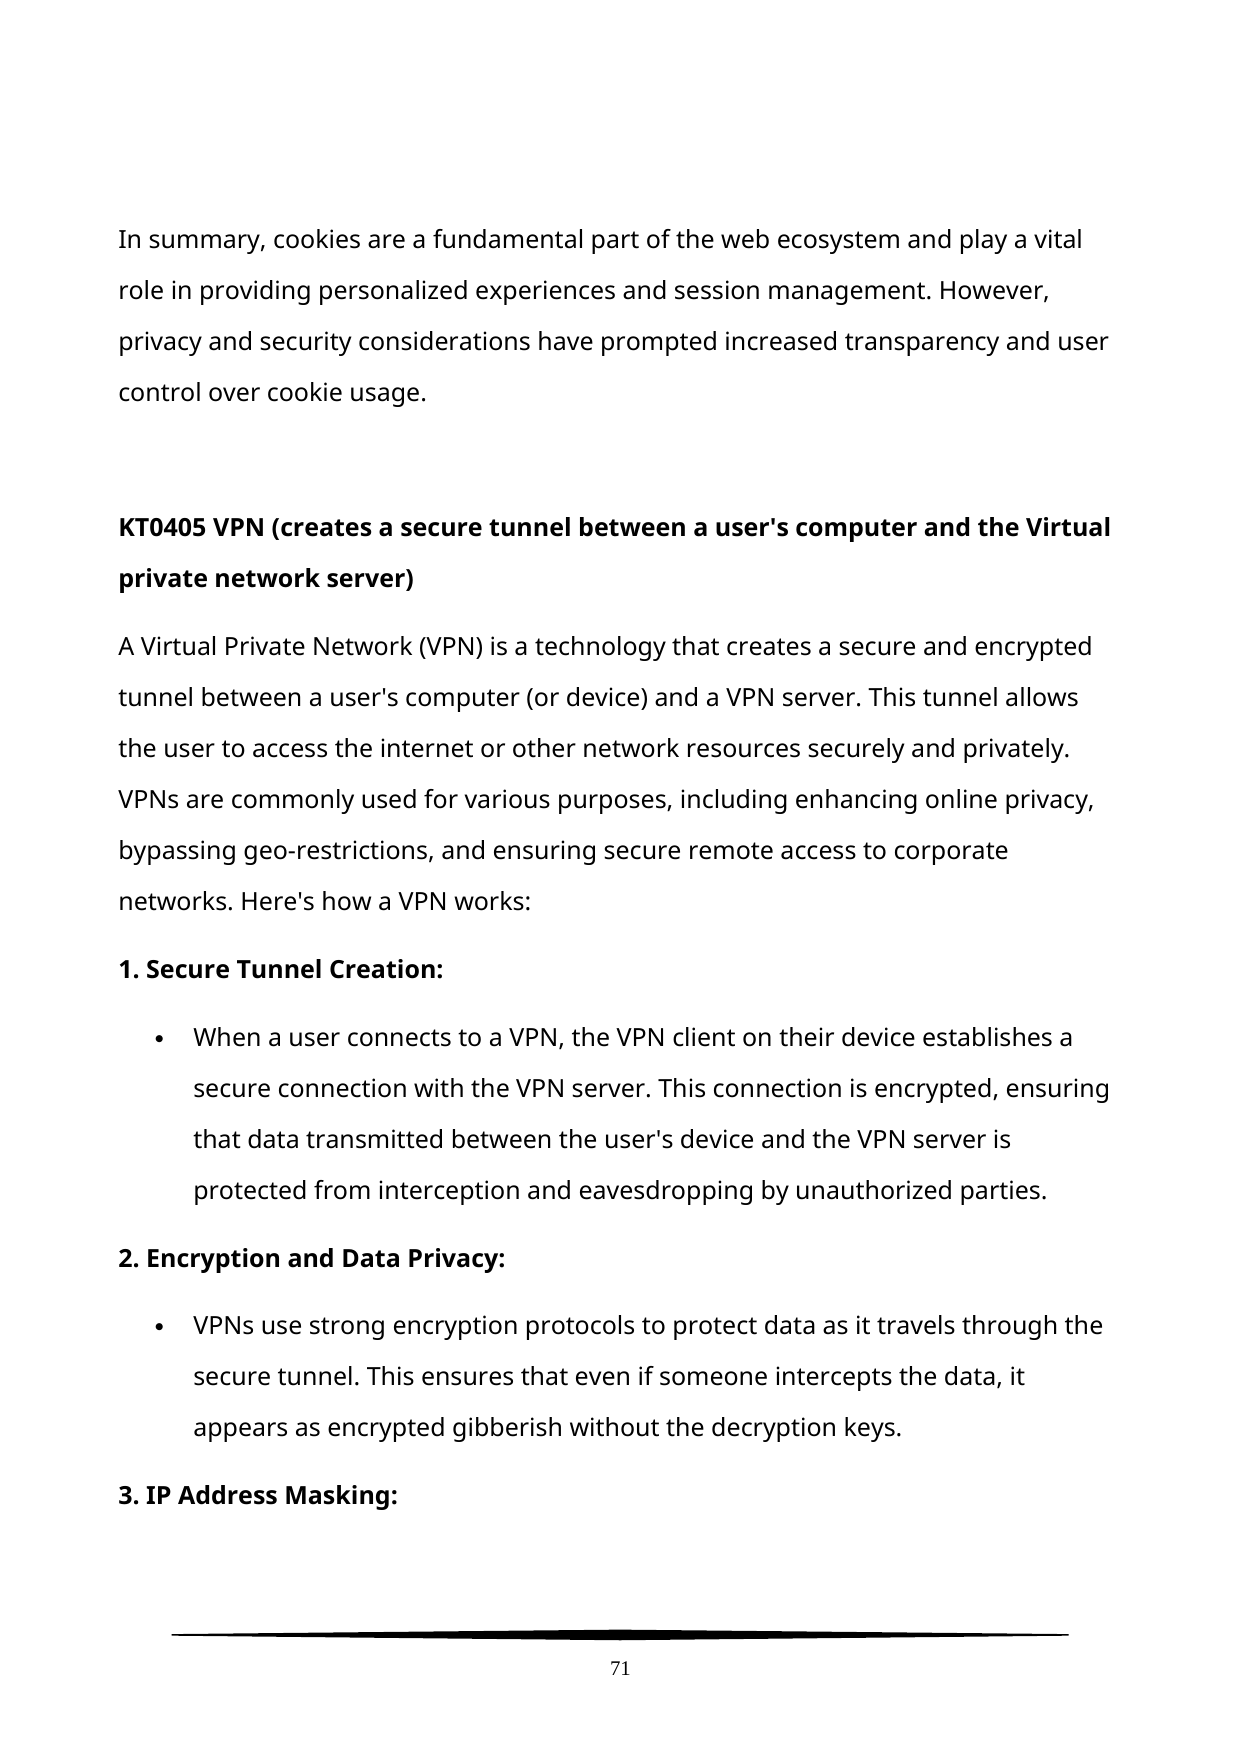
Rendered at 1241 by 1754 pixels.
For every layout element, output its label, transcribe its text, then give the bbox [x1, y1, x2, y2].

list VPNs use strong encryption protocols to protect data as it travels through the secure tunnel. This ensures that even if someone intercepts the data, it appears as encrypted gibberish without the decryption keys. [156, 1308, 1122, 1444]
text In summary, cookies are a fundamental part of the web ecosystem and play a vital role in providing personalized experiences and session management. However, privacy and security considerations have prompted increased transparency and user control over cookie usage. [118, 222, 1122, 409]
text 3. IP Address Masking: [118, 1478, 1122, 1512]
text KT0405 VPN (creates a secure tunnel between a user's computer and the Virtual private network server) [118, 510, 1122, 595]
list When a user connects to a VPN, the VPN client on their device establishes a secure connection with the VPN server. This connection is encrypted, ensuring that data transmitted between the user's device and the VPN server is protected from interception and eavesdropping by unauthorized parties. [156, 1019, 1122, 1207]
text A Virtual Private Network (VPN) is a technology that creates a secure and encrypted tunnel between a user's computer (or device) and a VPN server. This tunnel allows the user to access the internet or other network resources securely and privately. VPNs are commonly used for various purposes, including enhancing online privacy, bypassing geo-restrictions, and ensuring secure remote access to corporate networks. Here's how a VPN works: [118, 629, 1122, 918]
text 1. Secure Tunnel Creation: [118, 952, 1122, 986]
text 2. Encryption and Data Privacy: [118, 1240, 1122, 1274]
